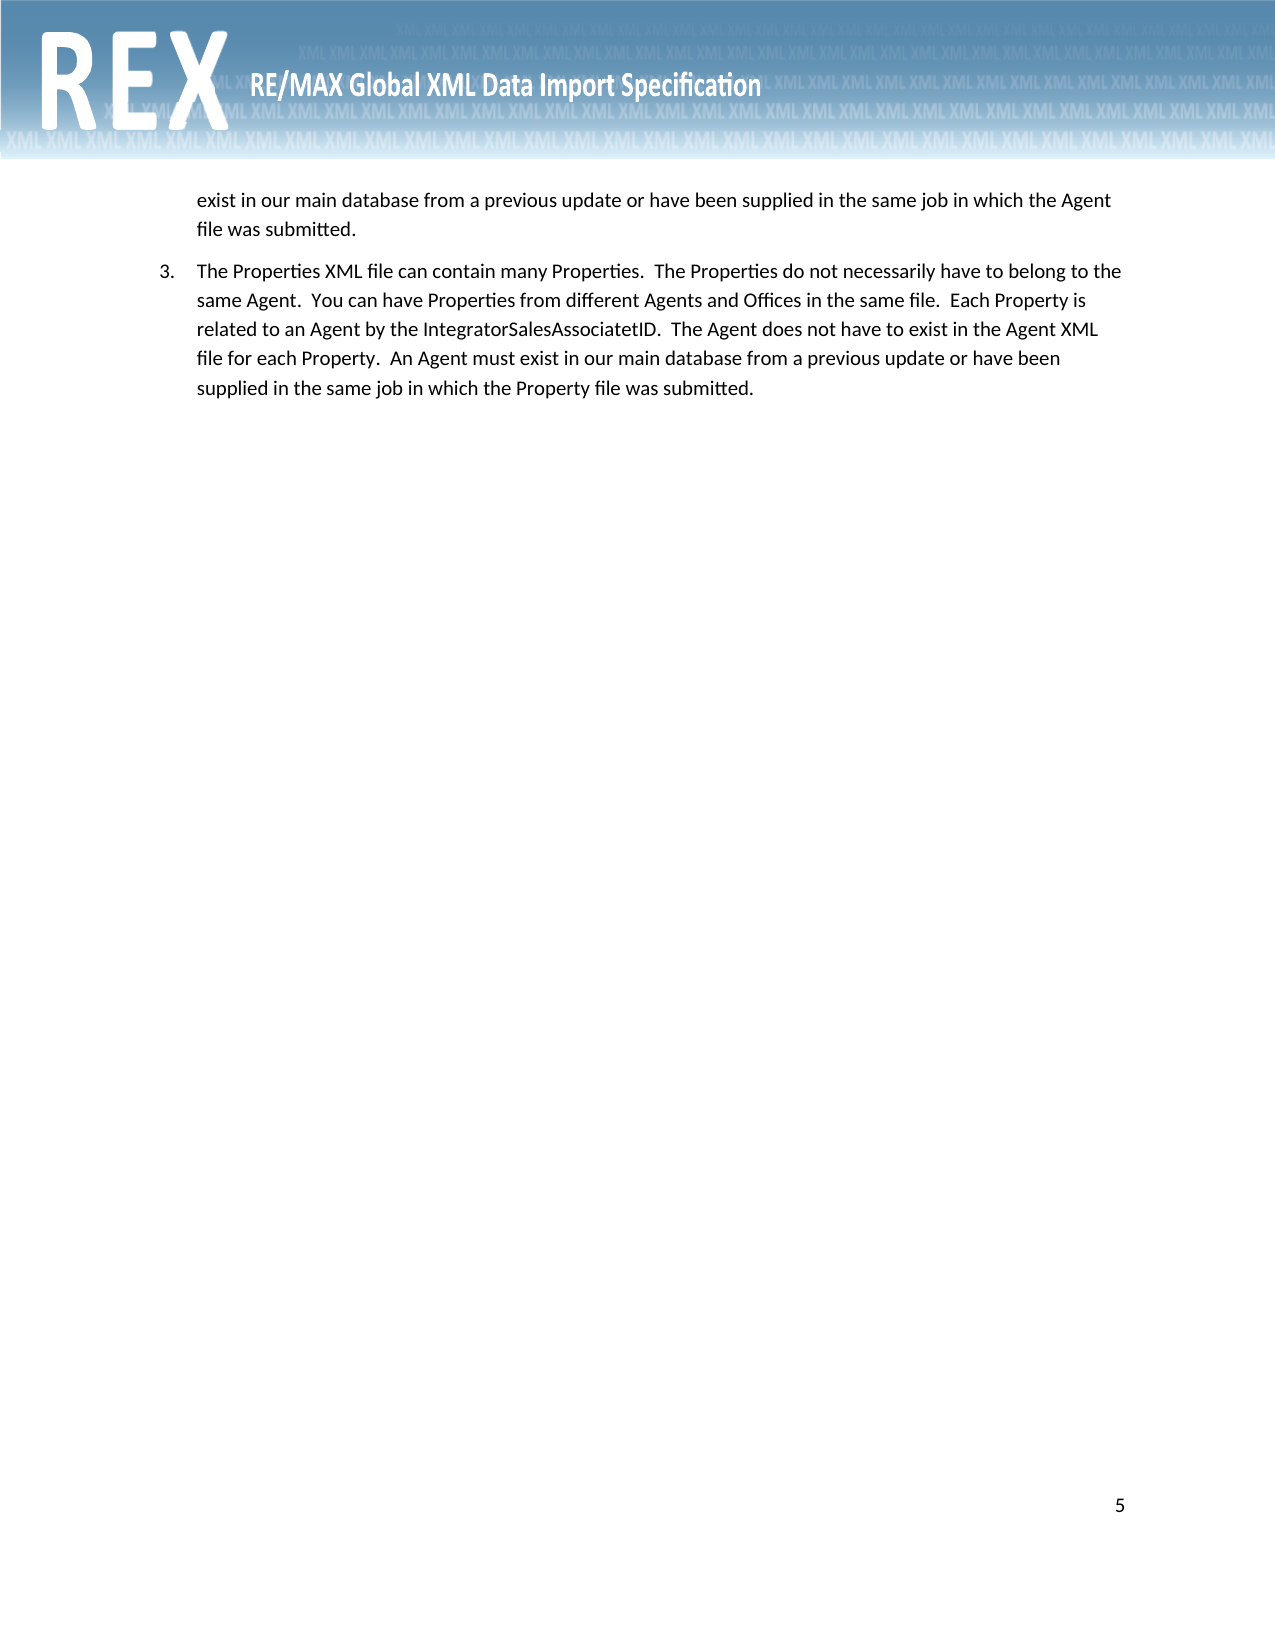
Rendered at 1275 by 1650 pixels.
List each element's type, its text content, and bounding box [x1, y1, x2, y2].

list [159, 187, 1125, 242]
list The Properties XML file can contain many Properties. The Properties do not necessarily have to belong to the same Agent. You can have Properties from different Agents and Offices in the same file. Each Property is related to an Agent by the IntegratorSalesAssociatetID. The Agent does not have to exist in the Agent XML file for each Property. An Agent must exist in our main database from a previous update or have been supplied in the same job in which the Property file was submitted. [159, 258, 1125, 400]
